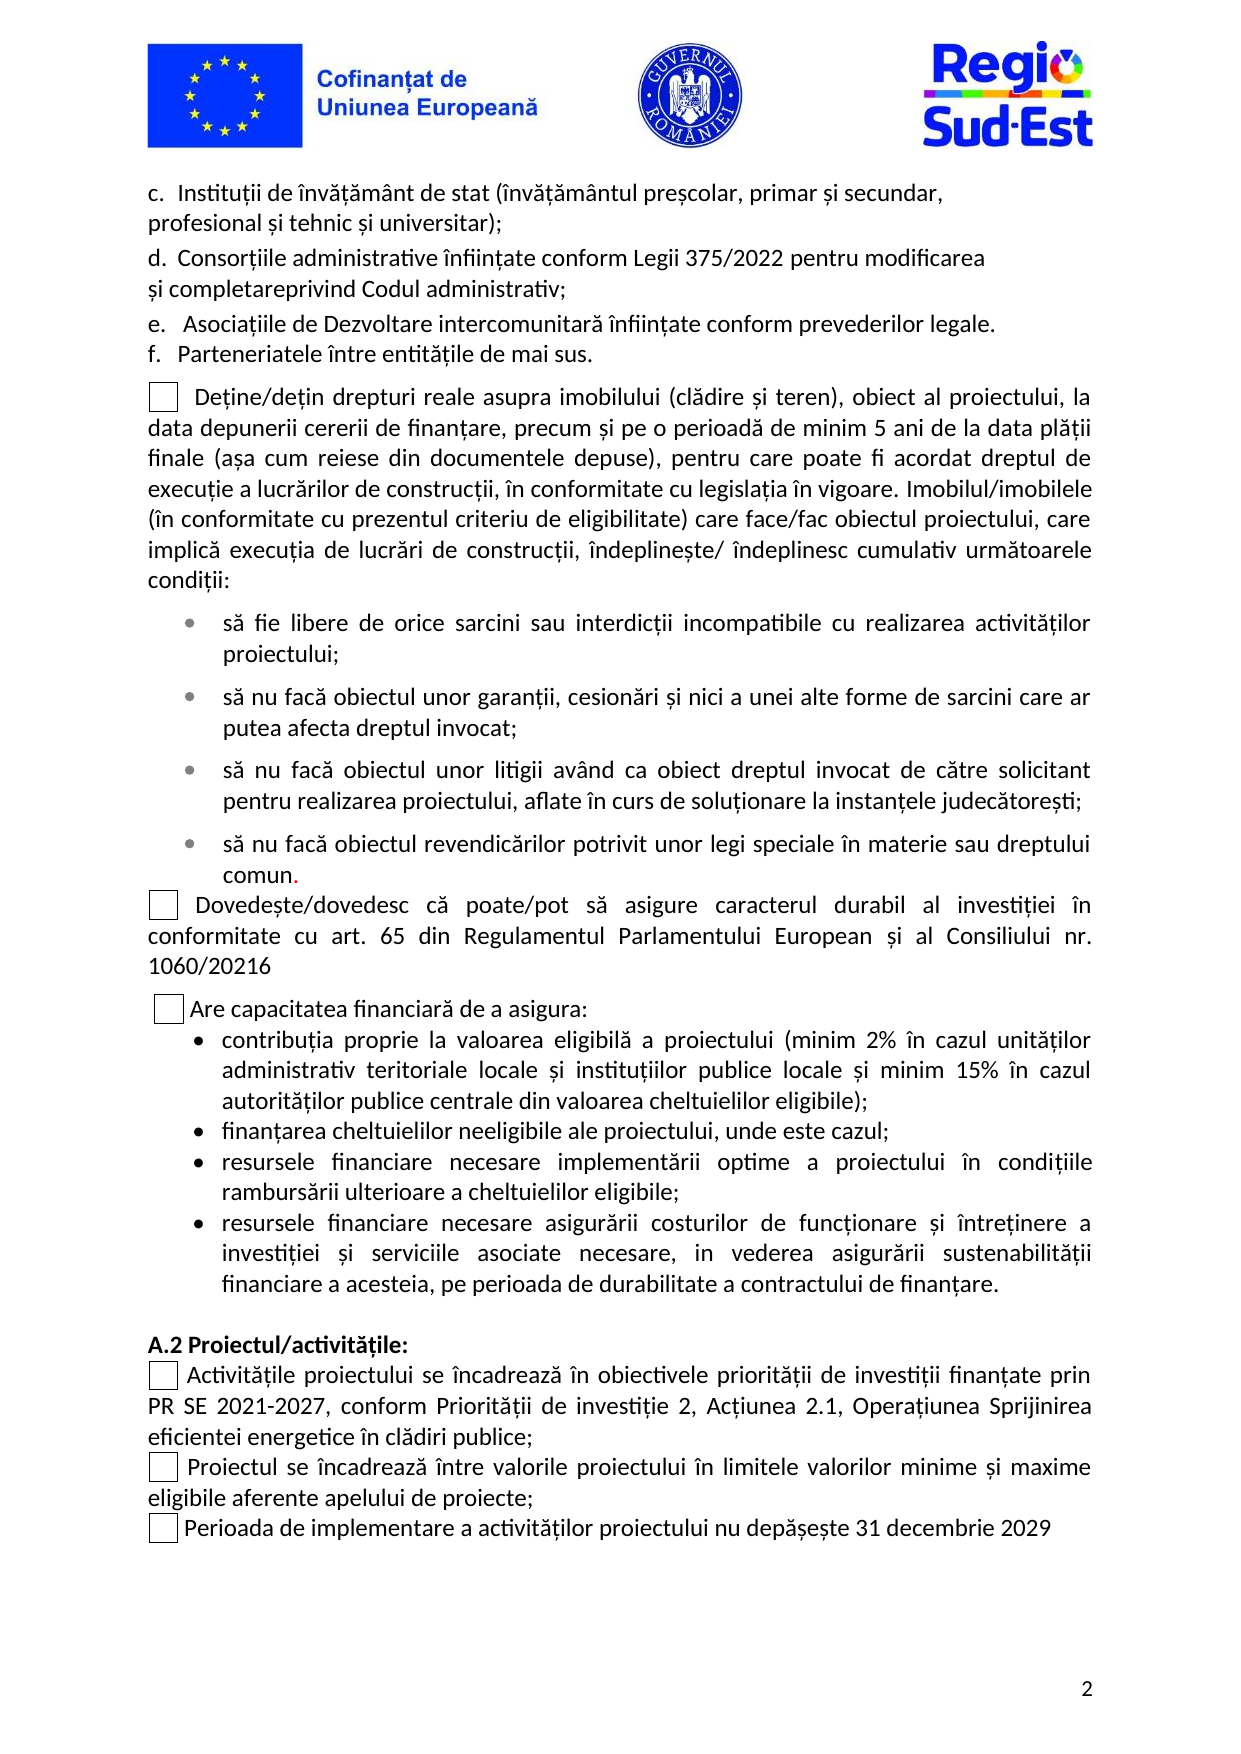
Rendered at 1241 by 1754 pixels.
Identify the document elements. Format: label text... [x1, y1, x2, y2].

list să nu facă obiectul unor litigii având ca obiect dreptul invocat de către solicitant pentru realizarea proiectului, aflate în curs de soluționare la instanțele judecătorești; [185, 755, 1093, 816]
list Parteneriatele între entitățile de mai sus. [148, 338, 1093, 369]
list să fie libere de orice sarcini sau interdicții incompatibile cu realizarea activităților proiectului; [185, 608, 1093, 669]
list să nu facă obiectul revendicărilor potrivit unor legi speciale în materie sau dreptului comun. [185, 828, 1093, 889]
text şi completareprivind Codul administrativ; [148, 273, 1093, 303]
text profesional și tehnic și universitar); [148, 207, 1093, 238]
text • contribuția proprie la valoarea eligibilă a proiectului (minim 2% în cazul unităților administrativ teritoriale locale și instituțiilor publice locale și minim 15% în cazul autorităților publice centrale din valoarea cheltuielilor eligibile); [192, 1024, 1093, 1115]
picture [147, 41, 1093, 149]
list Instituții de învățământ de stat (învățământul preșcolar, primar și secundar, [148, 177, 1093, 207]
text • resursele financiare necesare asigurării costurilor de funcționare și întreținere a investiției și serviciile asociate necesare, in vederea asigurării sustenabilității financiare a acesteia, pe perioada de durabilitate a contractului de finanțare. [192, 1207, 1093, 1298]
text • resursele financiare necesare implementării optime a proiectului în condiţiile rambursării ulterioare a cheltuielilor eligibile; [192, 1146, 1093, 1207]
list să nu facă obiectul unor garanții, cesionări și nici a unei alte forme de sarcini care ar putea afecta dreptul invocat; [185, 681, 1093, 742]
text Deţine/deţin drepturi reale asupra imobilului (clădire și teren), obiect al proiectului, la data depunerii cererii de finanţare, precum şi pe o perioadă de minim 5 ani de la data plăţii finale (aşa cum reiese din documentele depuse), pentru care poate fi acordat dreptul de execuţie a lucrărilor de construcţii, în conformitate cu legislația în vigoare. Imobilul/imobilele (în conformitate cu prezentul criteriu de eligibilitate) care face/fac obiectul proiectului, care implică execuţia de lucrări de construcţii, îndeplineşte/ îndeplinesc cumulativ următoarele condiţii: [148, 381, 1093, 595]
list Asociațiile de Dezvoltare intercomunitară înființate conform prevederilor legale. [148, 308, 1093, 338]
text Are capacitatea financiară de a asigura: [148, 993, 1093, 1024]
text Dovedește/dovedesc că poate/pot să asigure caracterul durabil al investiției în conformitate cu art. 65 din Regulamentul Parlamentului European şi al Consiliului nr. 1060/20216 [148, 889, 1093, 981]
list Consorțiile administrative înființate conform Legii 375/2022 pentru modificarea [148, 242, 1093, 273]
text • finanțarea cheltuielilor neeligibile ale proiectului, unde este cazul; [192, 1115, 1093, 1146]
text A.2 Proiectul/activitățile: [148, 1329, 1093, 1359]
text Activităţile proiectului se încadrează în obiectivele priorității de investiții finanțate prin PR SE 2021-2027, conform Priorităţii de investiţie 2, Acţiunea 2.1, Operațiunea Sprijinirea eficientei energetice în clădiri publice; [148, 1359, 1093, 1451]
text Proiectul se încadrează între valorile proiectului în limitele valorilor minime și maxime eligibile aferente apelului de proiecte; [148, 1451, 1093, 1512]
text Perioada de implementare a activităților proiectului nu depășește 31 decembrie 2029 [148, 1512, 1093, 1543]
